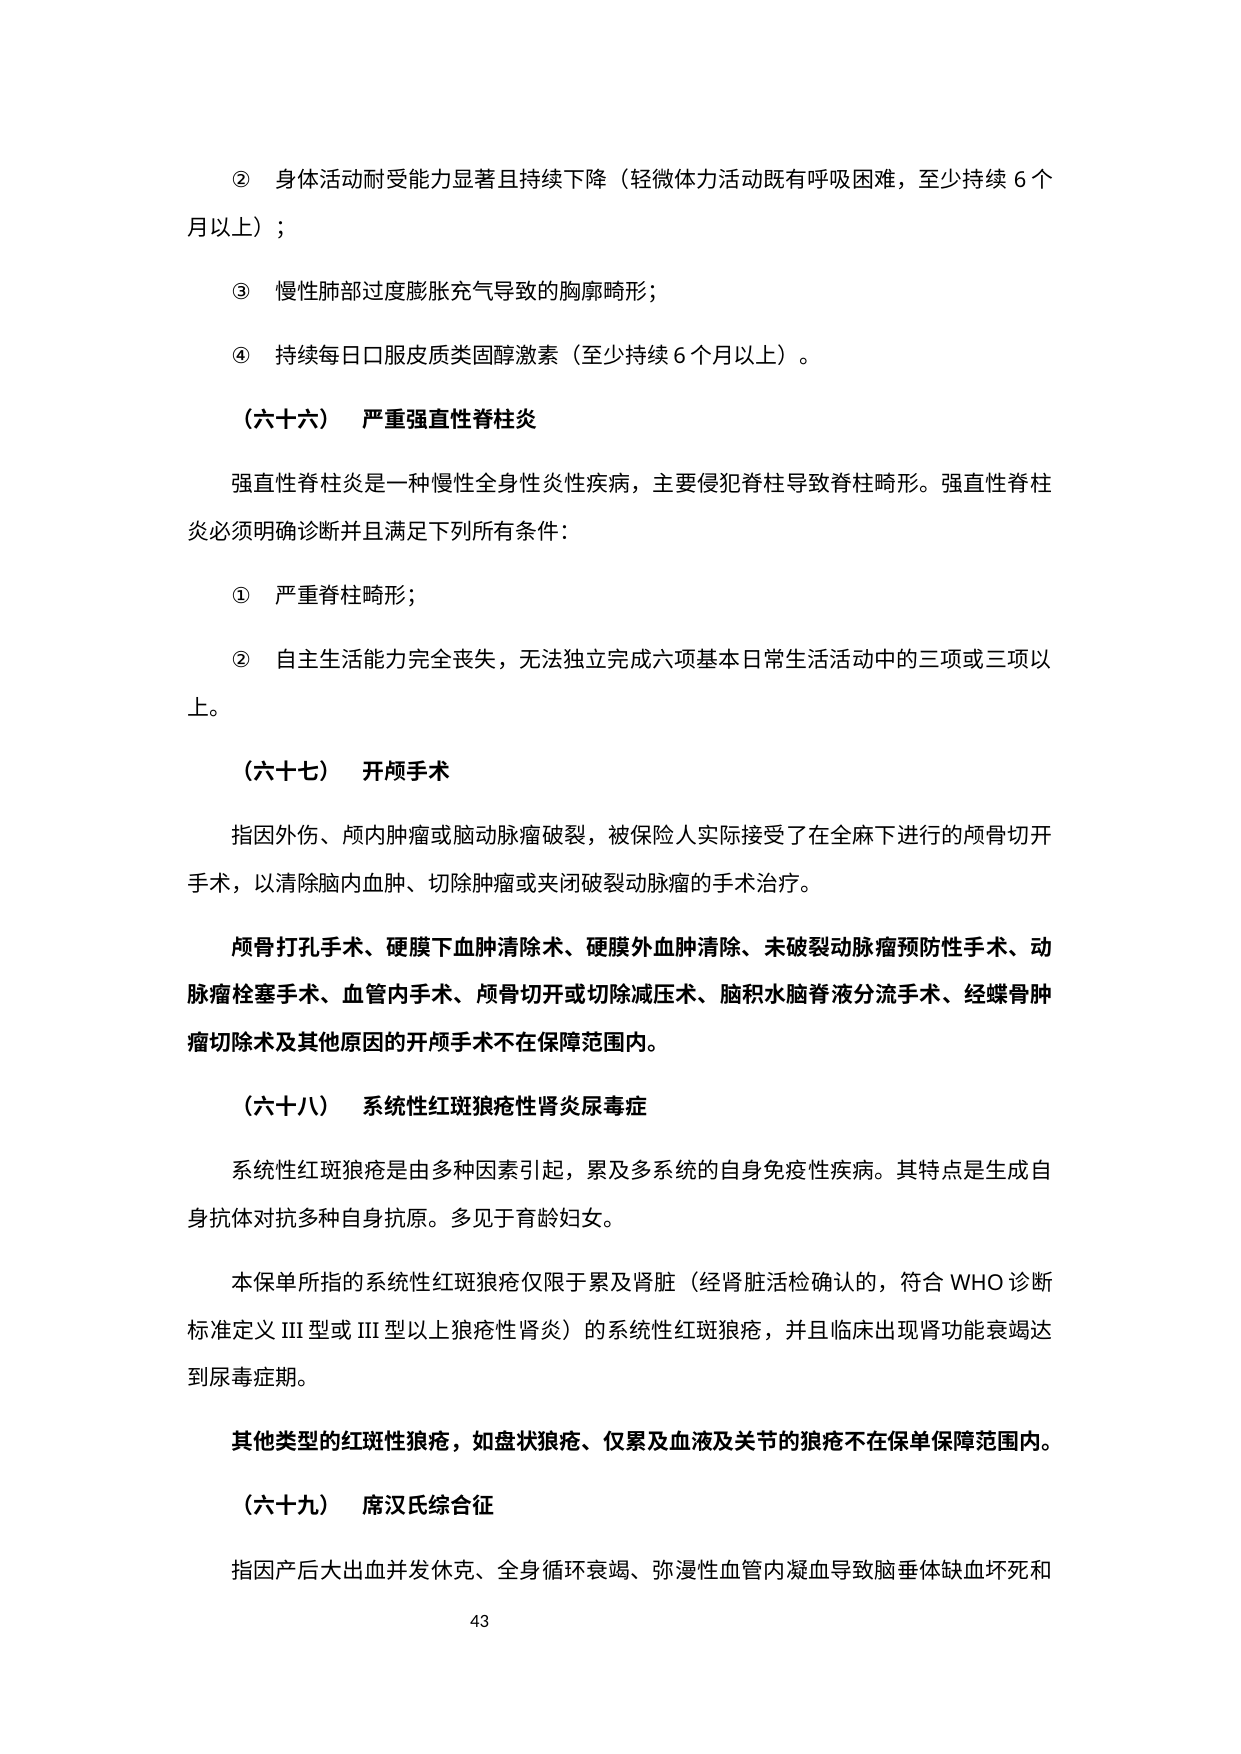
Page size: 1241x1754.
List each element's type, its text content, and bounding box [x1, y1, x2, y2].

list 开颅手术 [187, 754, 1053, 786]
list 系统性红斑狼疮性肾炎尿毒症 [187, 1089, 1053, 1121]
list 颅骨打孔手术、硬膜下血肿清除术、硬膜外血肿清除、未破裂动脉瘤预防性手术、动脉瘤栓塞手术、血管内手术、颅骨切开或切除减压术、脑积水脑脊液分流手术、经蝶骨肿瘤切除术及其他原因的开颅手术不在保障范围内。 [187, 930, 1053, 1057]
list 席汉氏综合征 [187, 1488, 1053, 1520]
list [187, 1553, 1053, 1584]
list 强直性脊柱炎是一种慢性全身性炎性疾病，主要侵犯脊柱导致脊柱畸形。强直性脊柱炎必须明确诊断并且满足下列所有条件： [187, 466, 1053, 546]
list 慢性肺部过度膨胀充气导致的胸廓畸形； [187, 274, 1053, 306]
list 身体活动耐受能力显著且持续下降（轻微体力活动既有呼吸困难，至少持续6个月以上）； [187, 162, 1053, 241]
list 持续每日口服皮质类固醇激素（至少持续6个月以上）。 [187, 338, 1053, 370]
list 系统性红斑狼疮是由多种因素引起，累及多系统的自身免疫性疾病。其特点是生成自身抗体对抗多种自身抗原。多见于育龄妇女。 [187, 1153, 1053, 1232]
list 其他类型的红斑性狼疮，如盘状狼疮、仅累及血液及关节的狼疮不在保单保障范围内。 [187, 1424, 1053, 1456]
list 指因外伤、颅内肿瘤或脑动脉瘤破裂，被保险人实际接受了在全麻下进行的颅骨切开手术，以清除脑内血肿、切除肿瘤或夹闭破裂动脉瘤的手术治疗。 [187, 818, 1053, 897]
list 本保单所指的系统性红斑狼疮仅限于累及肾脏（经肾脏活检确认的，符合WHO诊断标准定义III型或III型以上狼疮性肾炎）的系统性红斑狼疮，并且临床出现肾功能衰竭达到尿毒症期。 [187, 1265, 1053, 1392]
list 自主生活能力完全丧失，无法独立完成六项基本日常生活活动中的三项或三项以上。 [187, 642, 1053, 722]
list 严重强直性脊柱炎 [187, 402, 1053, 434]
list 严重脊柱畸形； [187, 578, 1053, 610]
